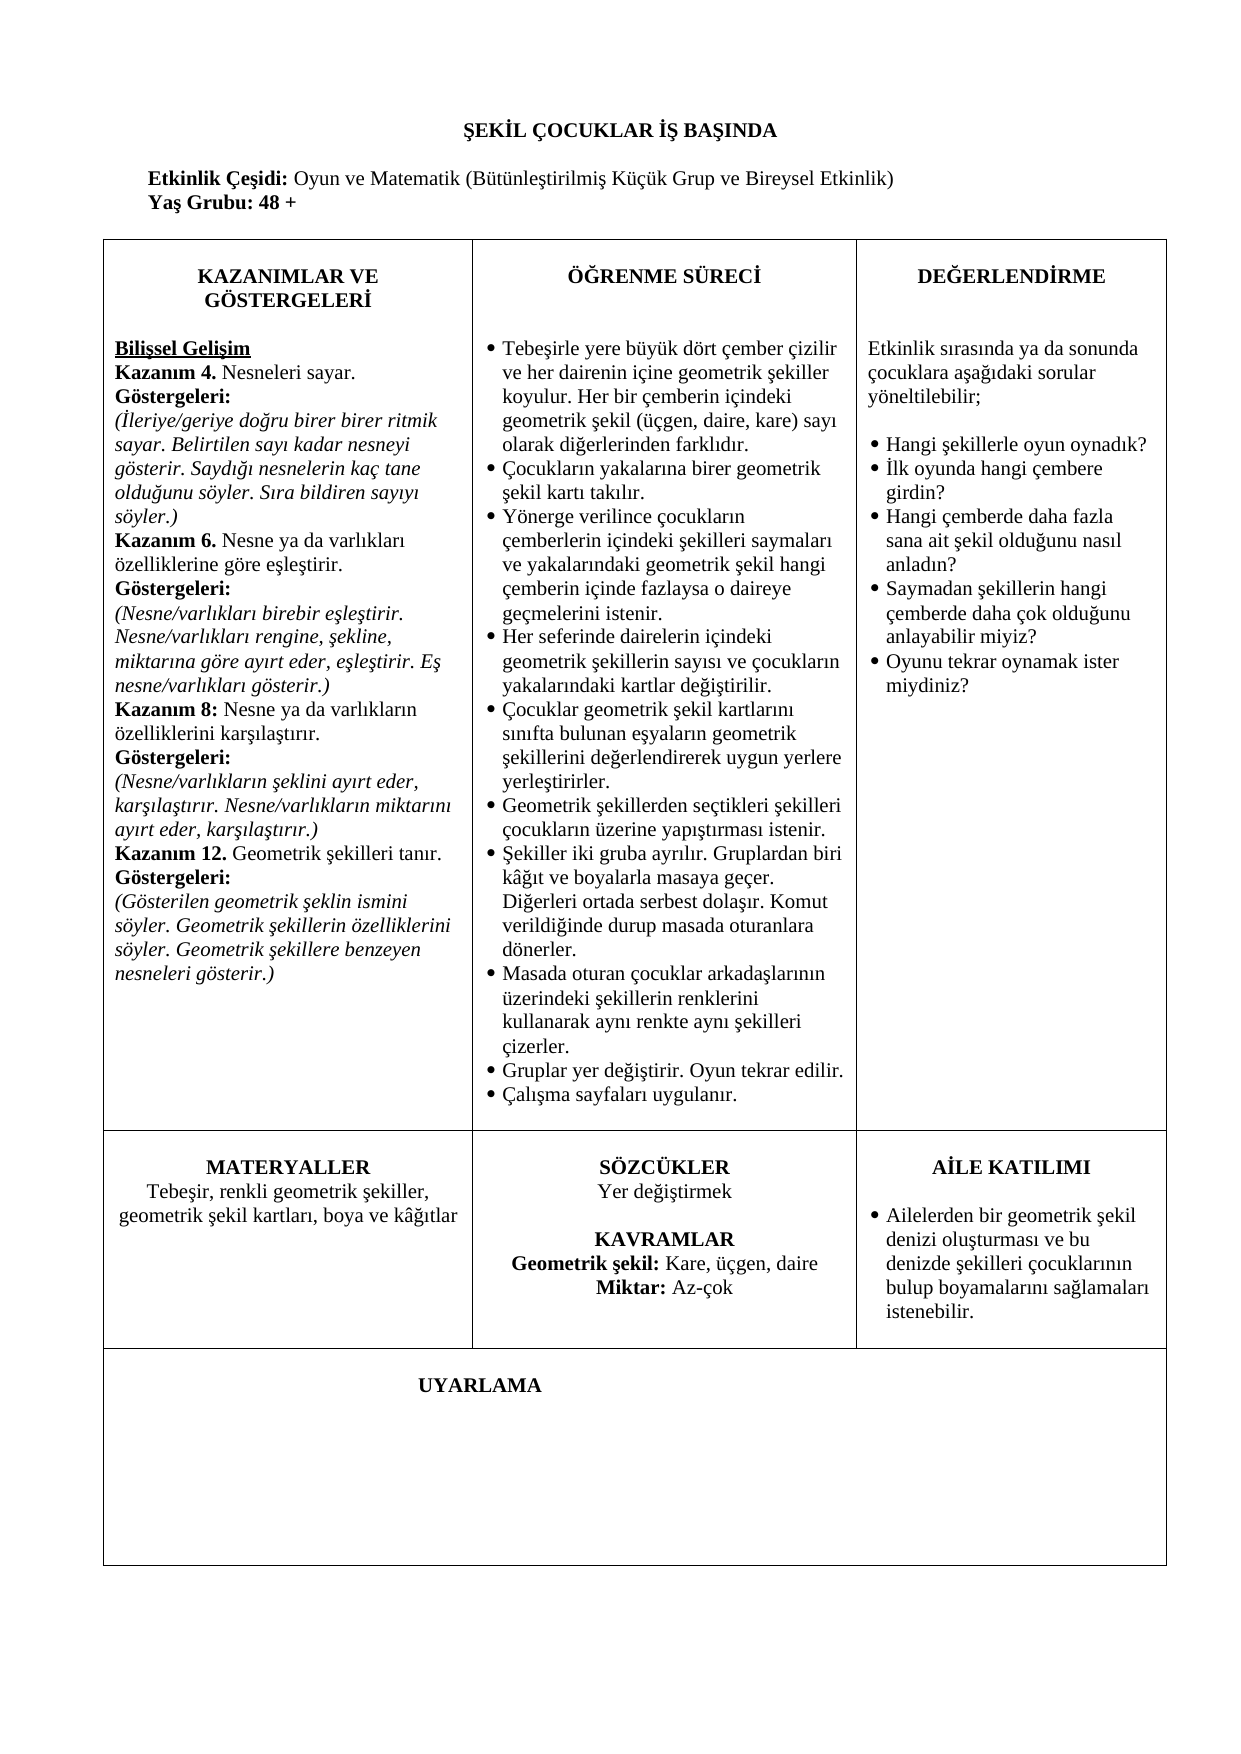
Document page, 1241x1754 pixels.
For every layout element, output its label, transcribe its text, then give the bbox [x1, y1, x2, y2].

table_cell SÖZCÜKLER Yer değiştirmek KAVRAMLAR Geometrik şekil: Kare, üçgen, daire Miktar: Az-çok [473, 1131, 856, 1347]
table_cell MATERYALLER Tebeşir, renkli geometrik şekiller, geometrik şekil kartları, boya ve kâğıtlar [104, 1131, 472, 1347]
text Etkinlik Çeşidi: Oyun ve Matematik (Bütünleştirilmiş Küçük Grup ve Bireysel Etkinlik) [148, 166, 1092, 190]
table_cell AİLE KATILIMI Ailelerden bir geometrik şekil denizi oluşturması ve bu denizde şekilleri çocuklarının bulup boyamalarını sağlamaları istenebilir. [857, 1131, 1166, 1347]
table_cell [856, 1349, 1166, 1565]
text ŞEKİL ÇOCUKLAR İŞ BAŞINDA [148, 118, 1092, 142]
table_cell UYARLAMA [104, 1349, 856, 1565]
table_header KAZANIMLAR VE GÖSTERGELERİ Bilişsel Gelişim Kazanım 4. Nesneleri sayar. Göstergeleri: (İleriye/geriye doğru birer birer ritmik sayar. Belirtilen sayı kadar nesneyi gösterir. Saydığı nesnelerin kaç tane olduğunu söyler. Sıra bildiren sayıyı söyler.) Kazanım 6. Nesne ya da varlıkları özelliklerine göre eşleştirir. Göstergeleri: (Nesne/varlıkları birebir eşleştirir. Nesne/varlıkları rengine, şekline, miktarına göre ayırt eder, eşleştirir. Eş nesne/varlıkları gösterir.) Kazanım 8: Nesne ya da varlıkların özelliklerini karşılaştırır. Göstergeleri: (Nesne/varlıkların şeklini ayırt eder, karşılaştırır. Nesne/varlıkların miktarını ayırt eder, karşılaştırır.) Kazanım 12. Geometrik şekilleri tanır. Göstergeleri: (Gösterilen geometrik şeklin ismini söyler. Geometrik şekillerin özelliklerini söyler. Geometrik şekillere benzeyen nesneleri gösterir.) [104, 240, 472, 1130]
table_header ÖĞRENME SÜRECİ Tebeşirle yere büyük dört çember çizilir ve her dairenin içine geometrik şekiller koyulur. Her bir çemberin içindeki geometrik şekil (üçgen, daire, kare) sayı olarak diğerlerinden farklıdır. Çocukların yakalarına birer geometrik şekil kartı takılır. Yönerge verilince çocukların çemberlerin içindeki şekilleri saymaları ve yakalarındaki geometrik şekil hangi çemberin içinde fazlaysa o daireye geçmelerini istenir. Her seferinde dairelerin içindeki geometrik şekillerin sayısı ve çocukların yakalarındaki kartlar değiştirilir. Çocuklar geometrik şekil kartlarını sınıfta bulunan eşyaların geometrik şekillerini değerlendirerek uygun yerlere yerleştirirler. Geometrik şekillerden seçtikleri şekilleri çocukların üzerine yapıştırması istenir. Şekiller iki gruba ayrılır. Gruplardan biri kâğıt ve boyalarla masaya geçer. Diğerleri ortada serbest dolaşır. Komut verildiğinde durup masada oturanlara dönerler. Masada oturan çocuklar arkadaşlarının üzerindeki şekillerin renklerini kullanarak aynı renkte aynı şekilleri çizerler. Gruplar yer değiştirir. Oyun tekrar edilir. Çalışma sayfaları uygulanır. [473, 240, 856, 1130]
text Yaş Grubu: 48 + [148, 190, 1092, 214]
table_header DEĞERLENDİRME Etkinlik sırasında ya da sonunda çocuklara aşağıdaki sorular yöneltilebilir; Hangi şekillerle oyun oynadık? İlk oyunda hangi çembere girdin? Hangi çemberde daha fazla sana ait şekil olduğunu nasıl anladın? Saymadan şekillerin hangi çemberde daha çok olduğunu anlayabilir miyiz? Oyunu tekrar oynamak ister miydiniz? [857, 240, 1166, 1130]
